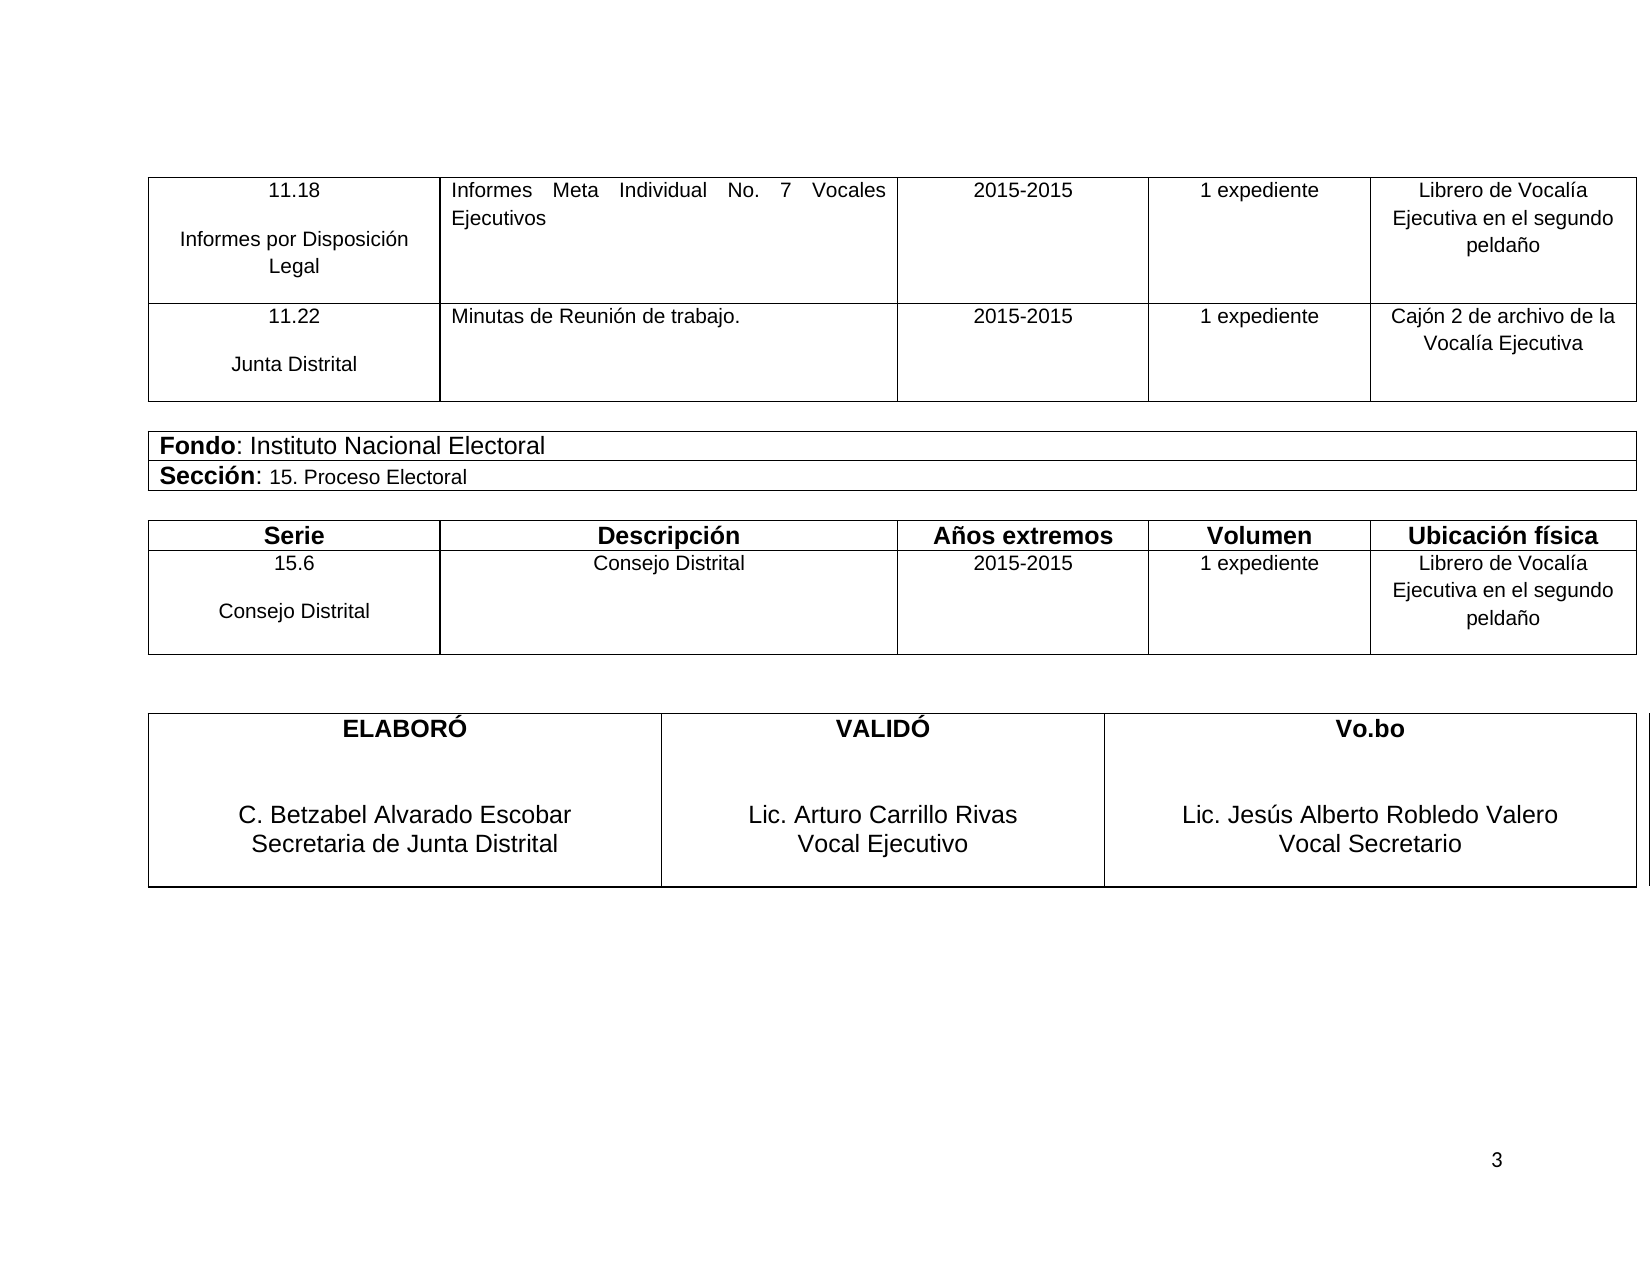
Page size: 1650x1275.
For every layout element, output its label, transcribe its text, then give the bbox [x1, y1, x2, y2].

table_cell 15.6 Consejo Distrital [149, 551, 439, 654]
table_cell 2015-2015 [898, 304, 1148, 401]
table_cell Cajón 2 de archivo de la Vocalía Ejecutiva [1371, 304, 1636, 401]
table_cell 11.22 Junta Distrital [149, 304, 439, 401]
table_cell 1 expediente [1149, 178, 1370, 303]
table_cell 1 expediente [1149, 304, 1370, 401]
table_cell Librero de Vocalía Ejecutiva en el segundo peldaño [1371, 551, 1636, 654]
table_cell 2015-2015 [898, 178, 1148, 303]
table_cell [1371, 178, 1636, 303]
table_header Ubicación física [1371, 521, 1636, 550]
table_header Descripción [441, 521, 897, 550]
table_cell Consejo Distrital [441, 551, 897, 654]
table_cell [149, 178, 439, 303]
table_header ELABORÓ C. Betzabel Alvarado Escobar Secretaria de Junta Distrital [149, 714, 661, 886]
table_header Serie [149, 521, 439, 550]
table_header [1637, 713, 1649, 886]
table_header Fondo: Instituto Nacional Electoral [149, 432, 1636, 460]
table_header Vo.bo Lic. Jesús Alberto Robledo Valero Vocal Secretario [1105, 714, 1636, 886]
table_cell Informes Meta Individual No. 7 Vocales Ejecutivos [441, 178, 897, 303]
table_cell 2015-2015 [898, 551, 1148, 654]
table_cell Sección: 15. Proceso Electoral [149, 461, 1636, 490]
table_header Años extremos [898, 521, 1148, 550]
table_cell Minutas de Reunión de trabajo. [441, 304, 897, 401]
table_cell 1 expediente [1149, 551, 1370, 654]
table_header Volumen [1149, 521, 1370, 550]
table_header VALIDÓ Lic. Arturo Carrillo Rivas Vocal Ejecutivo [662, 714, 1104, 886]
